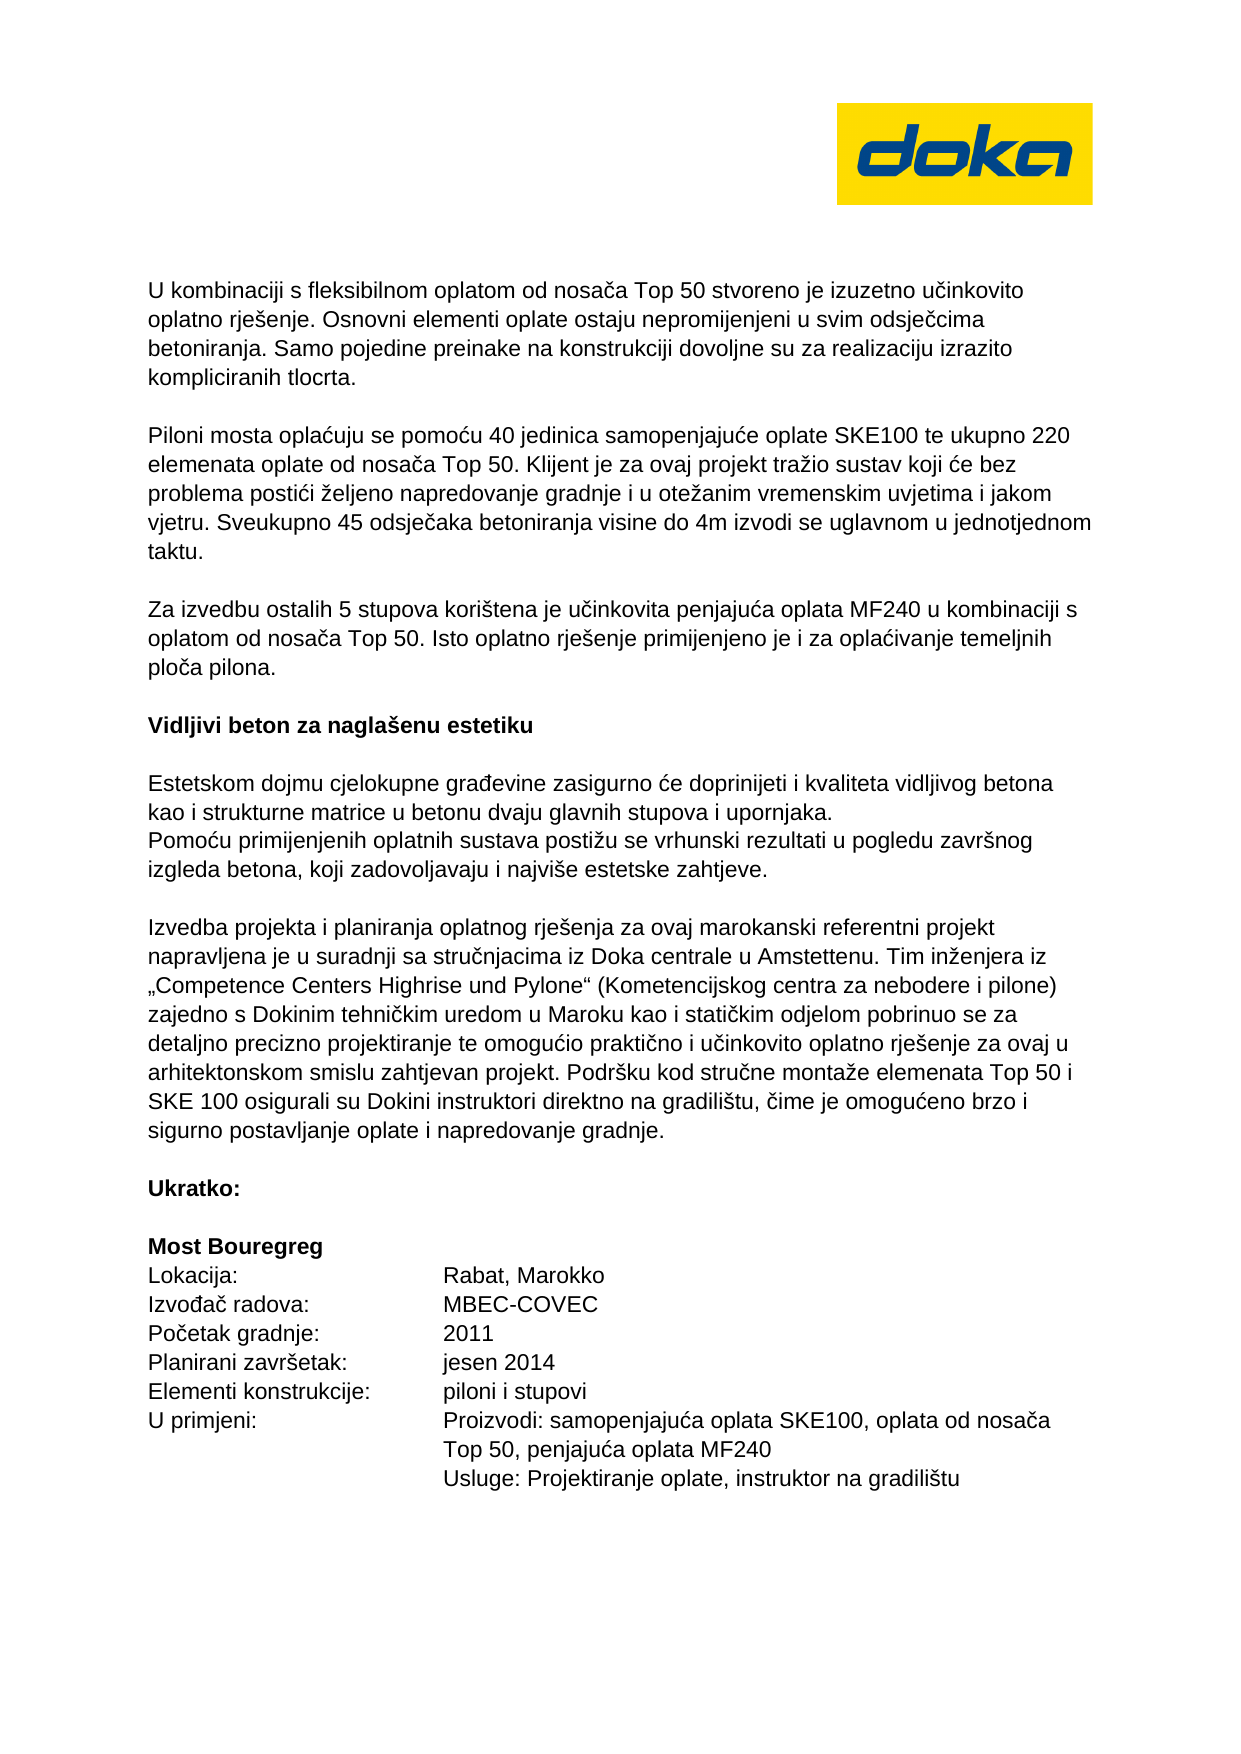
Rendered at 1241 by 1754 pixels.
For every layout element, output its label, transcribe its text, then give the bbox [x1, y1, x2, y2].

text Početak gradnje: 2011 [148, 1320, 1093, 1346]
text Piloni mosta oplaćuju se pomoću 40 jedinica samopenjajuće oplate SKE100 te ukupno 220 elemenata oplate od nosača Top 50. Klijent je za ovaj projekt tražio sustav koji će bez problema postići željeno napredovanje gradnje i u otežanim vremenskim uvjetima i jakom vjetru. Sveukupno 45 odsječaka betoniranja visine do 4m izvodi se uglavnom u jednotjednom taktu. [148, 422, 1093, 564]
text Usluge: Projektiranje oplate, instruktor na gradilištu [148, 1464, 1093, 1491]
text U kombinaciji s fleksibilnom oplatom od nosača Top 50 stvoreno je izuzetno učinkovito oplatno rješenje. Osnovni elementi oplate ostaju nepromijenjeni u svim odsječcima betoniranja. Samo pojedine preinake na konstrukciji dovoljne su za realizaciju izrazito kompliciranih tlocrta. [148, 277, 1093, 390]
text Estetskom dojmu cjelokupne građevine zasigurno će doprinijeti i kvaliteta vidljivog betona kao i strukturne matrice u betonu dvaju glavnih stupova i upornjaka. [148, 769, 1093, 825]
text Izvedba projekta i planiranja oplatnog rješenja za ovaj marokanski referentni projekt napravljena je u suradnji sa stručnjacima iz Doka centrale u Amstettenu. Tim inženjera iz „Competence Centers Highrise und Pylone“ (Kometencijskog centra za nebodere i pilone) zajedno s Dokinim tehničkim uredom u Maroku kao i statičkim odjelom pobrinuo se za detaljno precizno projektiranje te omogućio praktično i učinkovito oplatno rješenje za ovaj u arhitektonskom smislu zahtjevan projekt. Podršku kod stručne montaže elemenata Top 50 i SKE 100 osigurali su Dokini instruktori direktno na gradilištu, čime je omogućeno brzo i sigurno postavljanje oplate i napredovanje gradnje. [148, 914, 1093, 1143]
text Izvođač radova: MBEC-COVEC [148, 1291, 1093, 1317]
picture [837, 103, 1093, 205]
text Most Bouregreg [148, 1233, 1093, 1259]
text Vidljivi beton za naglašenu estetiku [148, 712, 1093, 738]
text Elementi konstrukcije: piloni i stupovi [148, 1378, 1093, 1404]
text U primjeni: Proizvodi: samopenjajuća oplata SKE100, oplata od nosača Top 50, penjajuća oplata MF240 [148, 1407, 1093, 1462]
text Za izvedbu ostalih 5 stupova korištena je učinkovita penjajuća oplata MF240 u kombinaciji s oplatom od nosača Top 50. Isto oplatno rješenje primijenjeno je i za oplaćivanje temeljnih ploča pilona. [148, 596, 1093, 680]
text Pomoću primijenjenih oplatnih sustava postižu se vrhunski rezultati u pogledu završnog izgleda betona, koji zadovoljavaju i najviše estetske zahtjeve. [148, 827, 1093, 883]
text Ukratko: [148, 1175, 1093, 1201]
text Lokacija: Rabat, Marokko [148, 1262, 1093, 1288]
text Planirani završetak: jesen 2014 [148, 1349, 1093, 1375]
